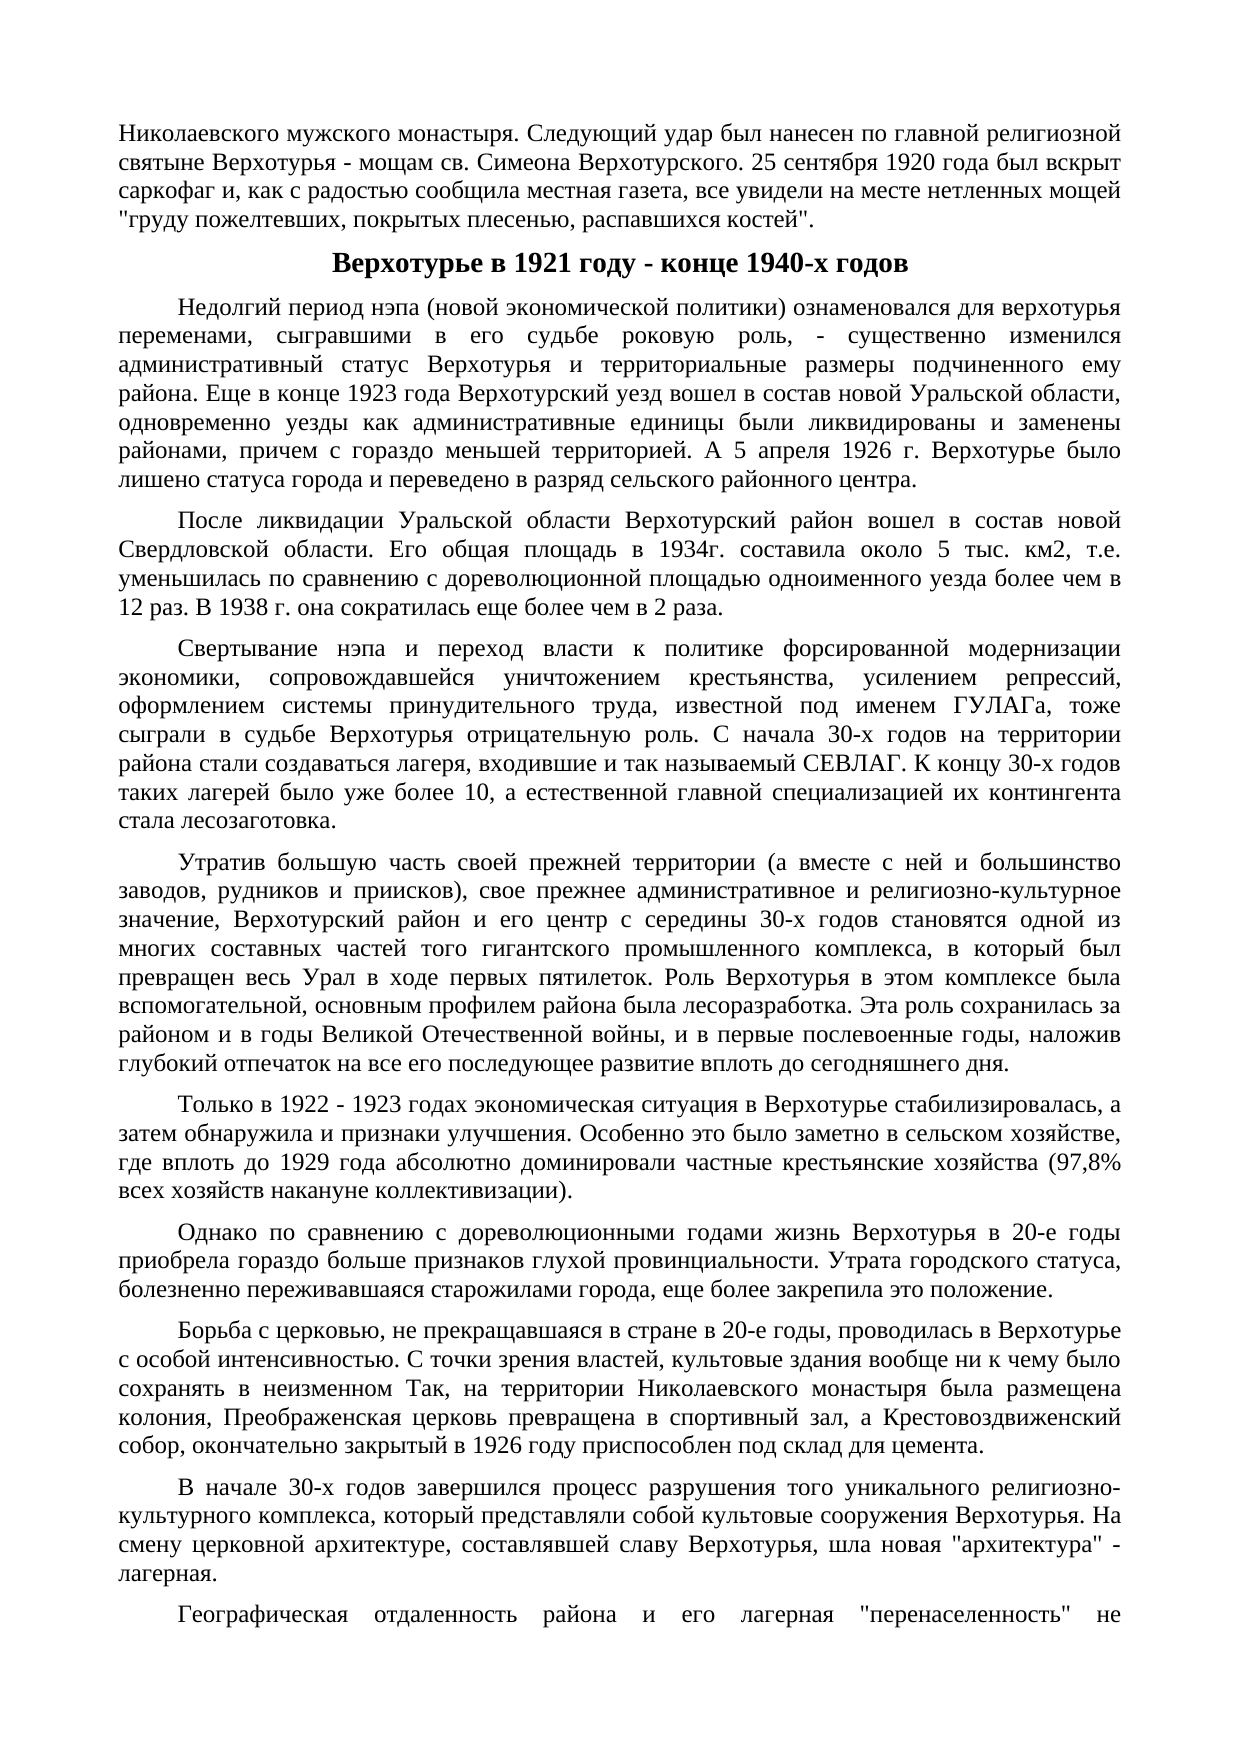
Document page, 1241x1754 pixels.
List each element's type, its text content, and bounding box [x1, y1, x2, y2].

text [118, 118, 1122, 233]
text Борьба с церковью, не прекращавшаяся в стране в 20-е годы, проводилась в Верхотурье с особой интенсивностью. С точки зрения властей, культовые здания вообще ни к чему было сохранять в неизменном Так, на территории Николаевского монастыря была размещена колония, Преображенская церковь превращена в спортивный зал, а Крестовоздвиженский собор, окончательно закрытый в 1926 году приспособлен под склад для цемента. [118, 1315, 1122, 1459]
text После ликвидации Уральской области Верхотурский район вошел в состав новой Свердловской области. Его общая площадь в 1934г. составила около 5 тыс. км2, т.е. уменьшилась по сравнению с дореволюционной площадью одноименного уезда более чем в 12 раз. В 1938 г. она сократилась еще более чем в 2 раза. [118, 505, 1122, 620]
subtitle Верхотурье в 1921 году - конце 1940-х годов [118, 246, 1122, 279]
text Однако по сравнению с дореволюционными годами жизнь Верхотурья в 20-е годы приобрела гораздо больше признаков глухой провинциальности. Утрата городского статуса, болезненно переживавшаяся старожилами города, еще более закрепила это положение. [118, 1217, 1122, 1303]
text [118, 1599, 1122, 1628]
text Утратив большую часть своей прежней территории (а вместе с ней и большинство заводов, рудников и приисков), свое прежнее административное и религиозно-культурное значение, Верхотурский район и его центр с середины 30-х годов становятся одной из многих составных частей того гигантского промышленного комплекса, в который был превращен весь Урал в ходе первых пятилеток. Роль Верхотурья в этом комплексе была вспомогательной, основным профилем района была лесоразработка. Эта роль сохранилась за районом и в годы Великой Отечественной войны, и в первые послевоенные годы, наложив глубокий отпечаток на все его последующее развитие вплоть до сегодняшнего дня. [118, 847, 1122, 1077]
text Только в 1922 - 1923 годах экономическая ситуация в Верхотурье стабилизировалась, а затем обнаружила и признаки улучшения. Особенно это было заметно в сельском хозяйстве, где вплоть до 1929 года абсолютно доминировали частные крестьянские хозяйства (97,8% всех хозяйств накануне коллективизации). [118, 1089, 1122, 1204]
text Недолгий период нэпа (новой экономической политики) ознаменовался для верхотурья переменами, сыгравшими в его судьбе роковую роль, - существенно изменился административный статус Верхотурья и территориальные размеры подчиненного ему района. Еще в конце 1923 года Верхотурский уезд вошел в состав новой Уральской области, одновременно уезды как административные единицы были ликвидированы и заменены районами, причем с гораздо меньшей территорией. А 5 апреля 1926 г. Верхотурье было лишено статуса города и переведено в разряд сельского районного центра. [118, 292, 1122, 493]
text В начале 30-х годов завершился процесс разрушения того уникального религиозно-культурного комплекса, который представляли собой культовые сооружения Верхотурья. На смену церковной архитектуре, составлявшей славу Верхотурья, шла новая "архитектура" - лагерная. [118, 1472, 1122, 1587]
text Свертывание нэпа и переход власти к политике форсированной модернизации экономики, сопровождавшейся уничтожением крестьянства, усилением репрессий, оформлением системы принудительного труда, известной под именем ГУЛАГа, тоже сыграли в судьбе Верхотурья отрицательную роль. С начала 30-х годов на территории района стали создаваться лагеря, входившие и так называемый СЕВЛАГ. К концу 30-х годов таких лагерей было уже более 10, а естественной главной специализацией их контингента стала лесозаготовка. [118, 633, 1122, 834]
